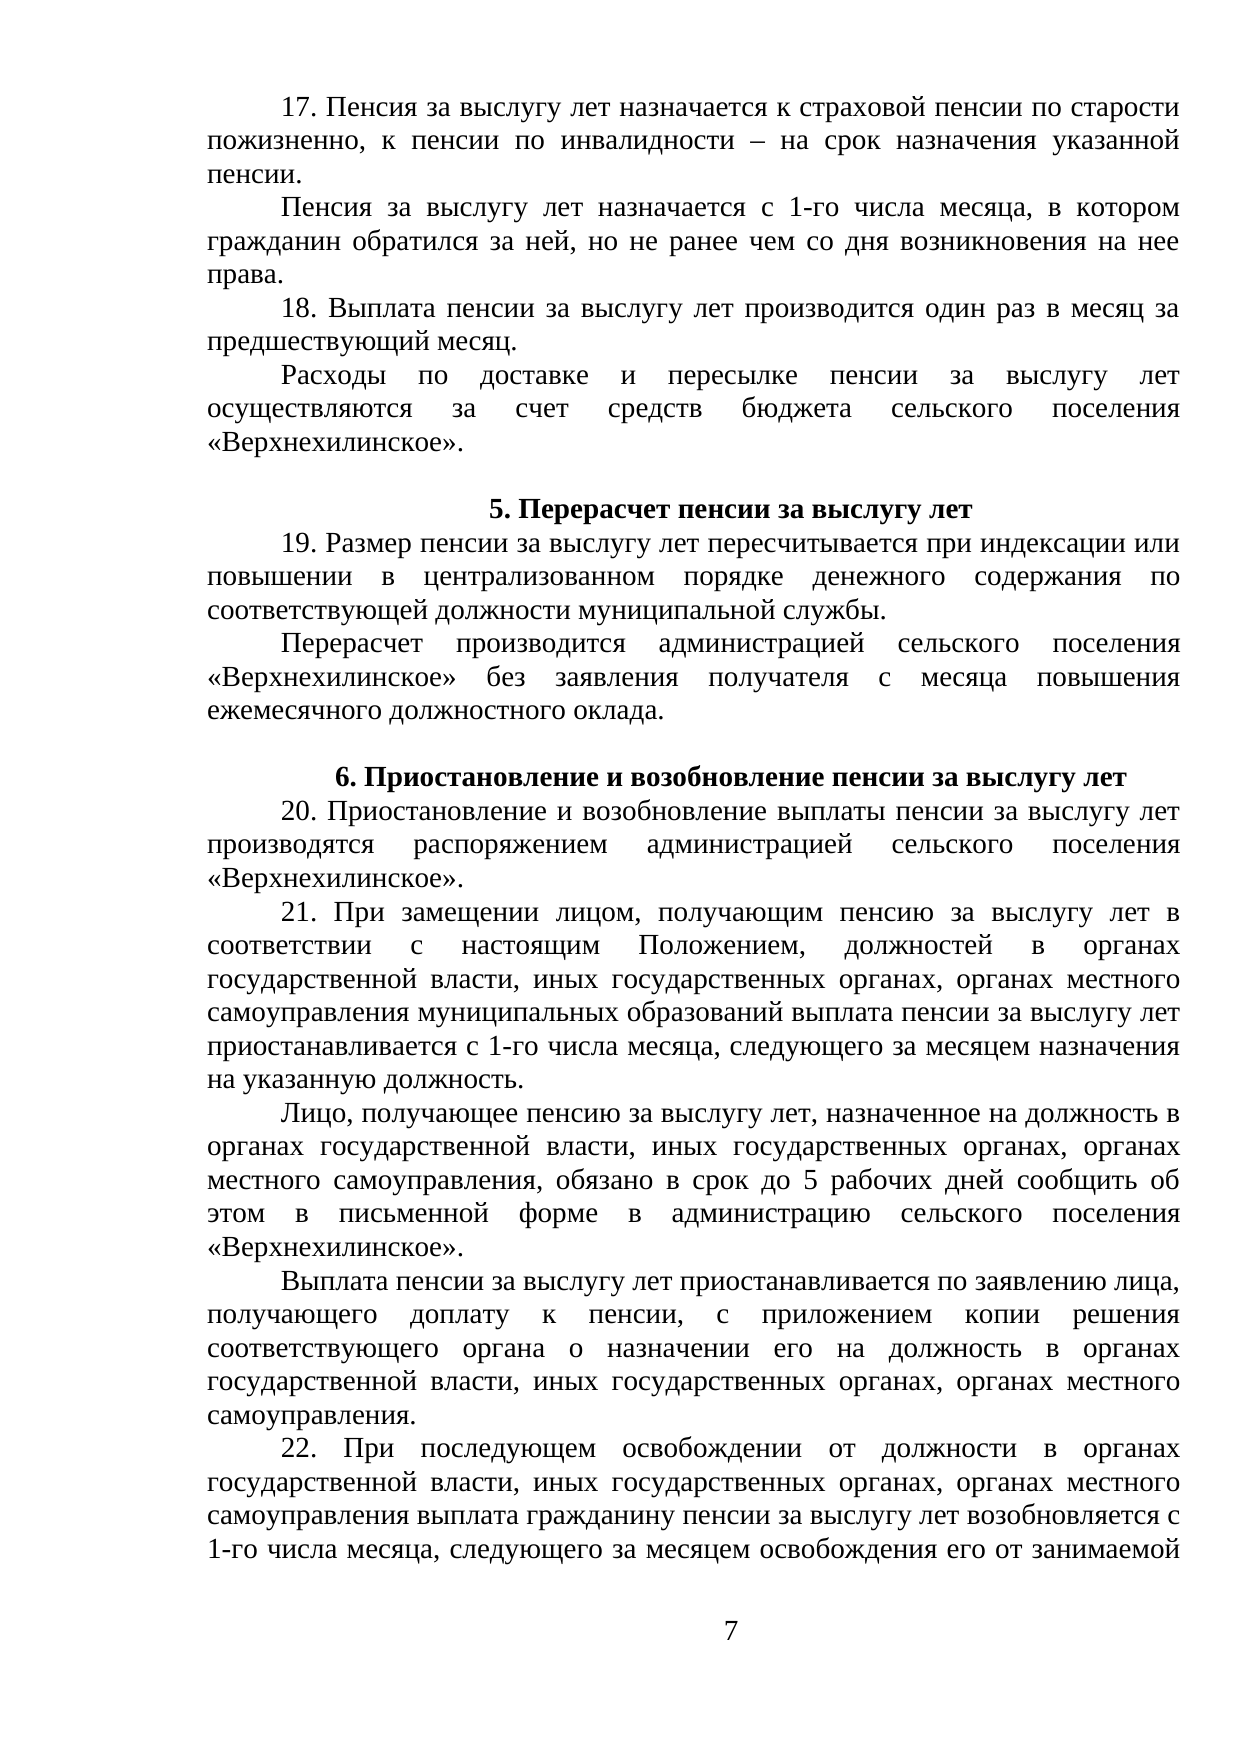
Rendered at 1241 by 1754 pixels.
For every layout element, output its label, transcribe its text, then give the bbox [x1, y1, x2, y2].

text 18. Выплата пенсии за выслугу лет производится один раз в месяц за предшествующий месяц. [207, 290, 1181, 357]
text 19. Размер пенсии за выслугу лет пересчитывается при индексации или повышении в централизованном порядке денежного содержания по соответствующей должности муниципальной службы. [207, 525, 1181, 625]
text 20. Приостановление и возобновление выплаты пенсии за выслугу лет производятся распоряжением администрацией сельского поселения «Верхнехилинское». [207, 793, 1181, 894]
text Пенсия за выслугу лет назначается с 1-го числа месяца, в котором гражданин обратился за ней, но не ранее чем со дня возникновения на нее права. [207, 189, 1181, 290]
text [207, 1430, 1181, 1564]
text 5. Перерасчет пенсии за выслугу лет [207, 491, 1181, 525]
text 17. Пенсия за выслугу лет назначается к страховой пенсии по старости пожизненно, к пенсии по инвалидности – на срок назначения указанной пенсии. [207, 89, 1181, 189]
text Лицо, получающее пенсию за выслугу лет, назначенное на должность в органах государственной власти, иных государственных органах, органах местного самоуправления, обязано в срок до 5 рабочих дней сообщить об этом в письменной форме в администрацию сельского поселения «Верхнехилинское». [207, 1095, 1181, 1263]
text Перерасчет производится администрацией сельского поселения «Верхнехилинское» без заявления получателя с месяца повышения ежемесячного должностного оклада. [207, 625, 1181, 726]
text Выплата пенсии за выслугу лет приостанавливается по заявлению лица, получающего доплату к пенсии, с приложением копии решения соответствующего органа о назначении его на должность в органах государственной власти, иных государственных органах, органах местного самоуправления. [207, 1263, 1181, 1430]
text 6. Приостановление и возобновление пенсии за выслугу лет [207, 759, 1181, 793]
text 21. При замещении лицом, получающим пенсию за выслугу лет в соответствии с настоящим Положением, должностей в органах государственной власти, иных государственных органах, органах местного самоуправления муниципальных образований выплата пенсии за выслугу лет приостанавливается с 1-го числа месяца, следующего за месяцем назначения на указанную должность. [207, 894, 1181, 1095]
text Расходы по доставке и пересылке пенсии за выслугу лет осуществляются за счет средств бюджета сельского поселения «Верхнехилинское». [207, 357, 1181, 458]
